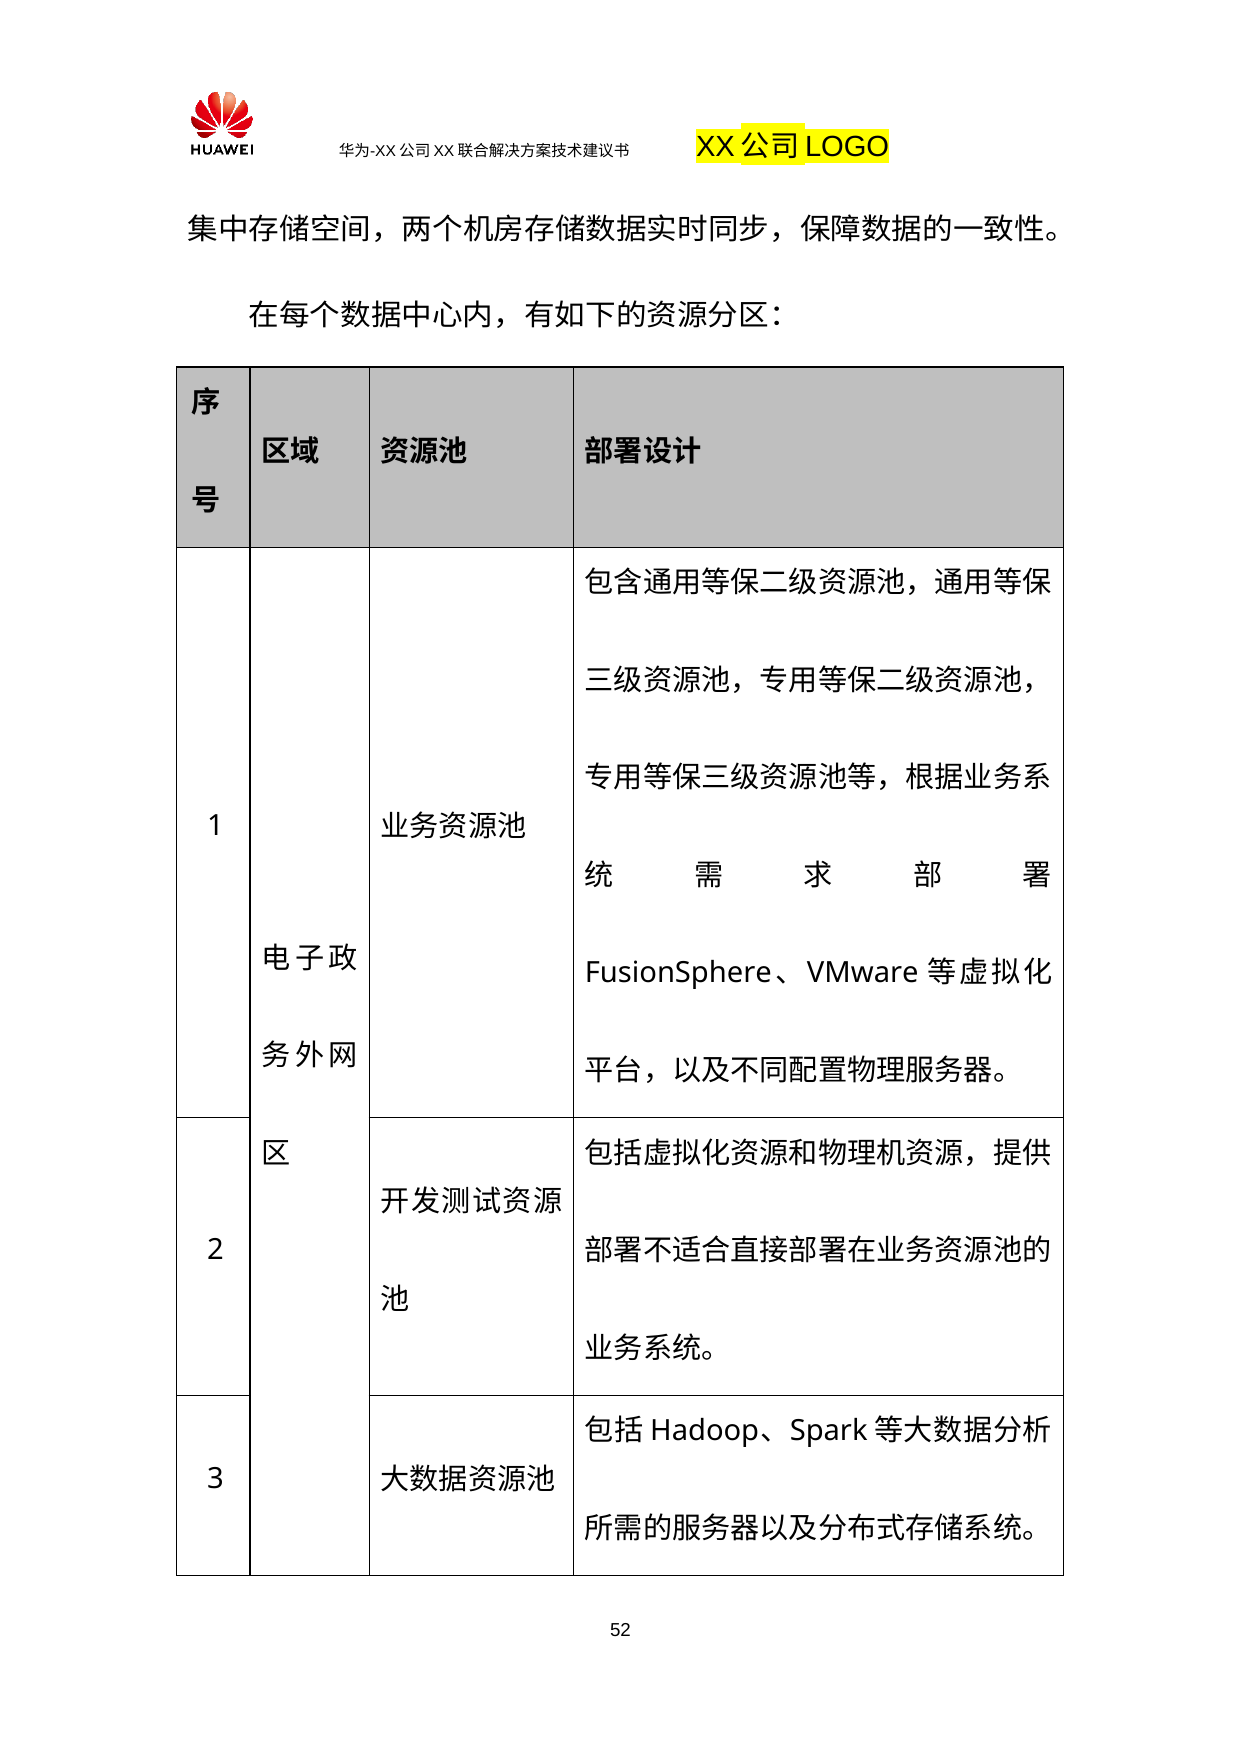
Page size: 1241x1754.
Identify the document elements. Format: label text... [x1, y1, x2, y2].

table_header 部署设计 [574, 368, 1063, 547]
text 在每个数据中心内，有如下的资源分区： [187, 280, 1053, 345]
table_cell 包括虚拟化资源和物理机资源，提供部署不适合直接部署在业务资源池的业务系统。 [574, 1118, 1063, 1394]
table_header 序号 [177, 368, 249, 547]
table_cell 开发测试资源池 [370, 1118, 573, 1394]
table_cell 业务资源池 [370, 548, 573, 1117]
table_cell 包括Hadoop、Spark等大数据分析所需的服务器以及分布式存储系统。 [574, 1396, 1063, 1575]
picture [187, 88, 256, 157]
table_cell 包含通用等保二级资源池，通用等保三级资源池，专用等保二级资源池，专用等保三级资源池等，根据业务系统需求部署FusionSphere、VMware等虚拟化平台，以及不同配置物理服务器。 [574, 548, 1063, 1117]
table_cell 3 [177, 1396, 249, 1575]
table_cell 大数据资源池 [370, 1396, 573, 1575]
table_cell 2 [177, 1118, 249, 1394]
table_cell 1 [177, 548, 249, 1117]
table_cell 电子政务外网区 [251, 548, 369, 1575]
table_header 资源池 [370, 368, 573, 547]
table_header 区域 [251, 368, 369, 547]
